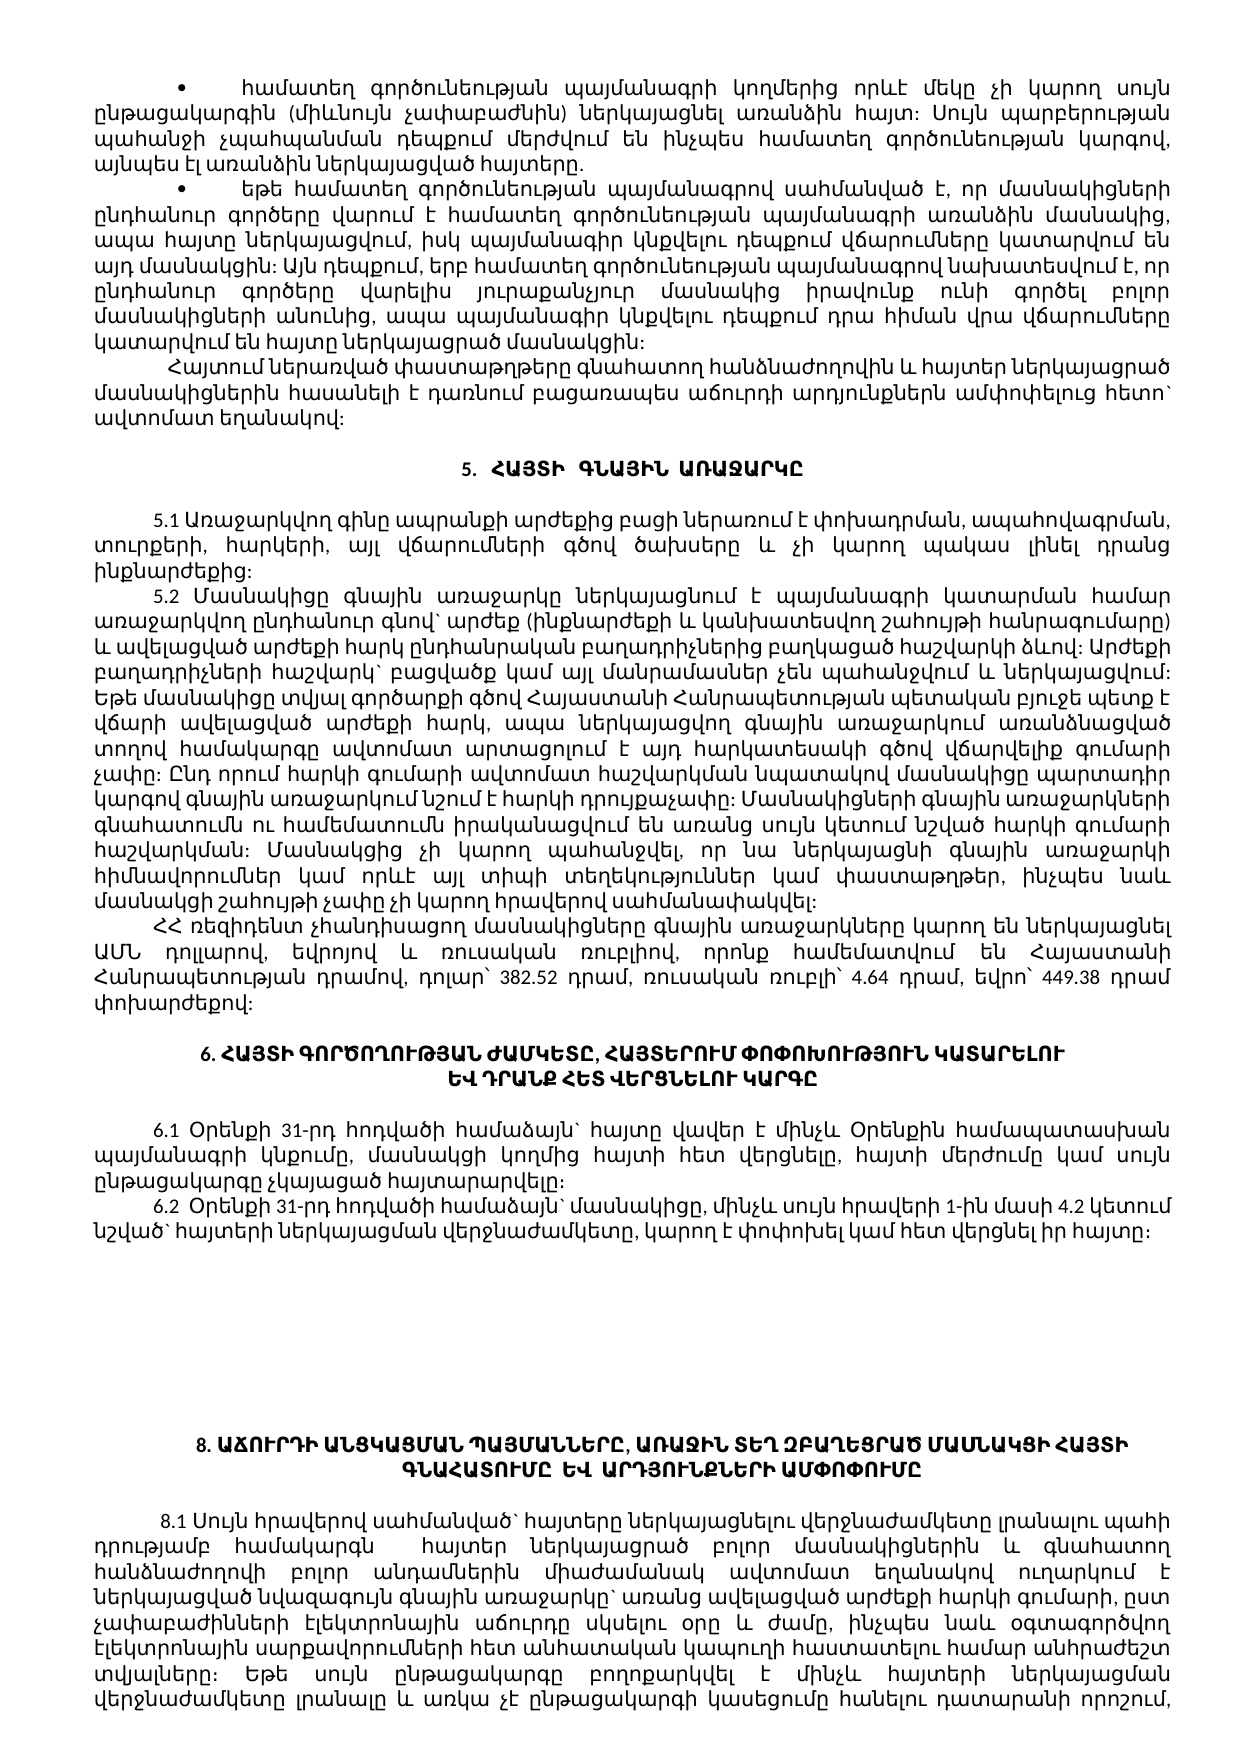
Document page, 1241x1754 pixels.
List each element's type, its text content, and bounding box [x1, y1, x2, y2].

text ԳՆԱՀԱՏՈՒՄԸ ԵՎ ԱՐԴՅՈՒՆՔՆԵՐԻ ԱՄՓՈՓՈՒՄԸ [94, 1457, 1171, 1483]
list համատեղ գործունեության պայմանագրի կողմերից որևէ մեկը չի կարող սույն ընթացակարգին (միևնույն չափաբաժնին) ներկայացնել առանձին հայտ: Սույն պարբերության պահանջի չպահպանման դեպքում մերժվում են ինչպես համատեղ գործունեության կարգով, այնպես էլ առանձին ներկայացված հայտերը. [94, 75, 1171, 177]
text 5. ՀԱՅՏԻ ԳՆԱՅԻՆ ԱՌԱՋԱՐԿԸ [94, 456, 1171, 482]
text 5.1 Առաջարկվող գինը ապրանքի արժեքից բացի ներառում է փոխադրման, ապահովագրման, տուրքերի, հարկերի, այլ վճարումների գծով ծախսերը և չի կարող պակաս լինել դրանց ինքնարժեքից: [94, 507, 1171, 583]
text Հայտում ներառված փաստաթղթերը գնահատող հանձնաժողովին և հայտեր ներկայացրած մասնակիցներին հասանելի է դառնում բացառապես աճուրդի արդյունքներն ամփոփելուց հետո` ավտոմատ եղանակով: [94, 354, 1171, 431]
text ՀՀ ռեզիդենտ չհանդիսացող մասնակիցները գնային առաջարկները կարող են ներկայացնել ԱՄՆ դոլլարով, եվրոյով և ռուսական ռուբլիով, որոնք համեմատվում են Հայաստանի Հանրապետության դրամով, դոլար՝ 382.52 դրամ, ռուսական ռուբլի՝ 4.64 դրամ, եվրո՝ 449.38 դրամ փոխարժեքով: [94, 914, 1171, 1015]
text 8. ԱՃՈՒՐԴԻ ԱՆՑԿԱՑՄԱՆ ՊԱՅՄԱՆՆԵՐԸ, ԱՌԱՋԻՆ ՏԵՂ ԶԲԱՂԵՑՐԱԾ ՄԱՍՆԱԿՑԻ ՀԱՅՏԻ [94, 1432, 1171, 1457]
text 6.2 Օրենքի 31-րդ հոդվածի համաձայն` մասնակիցը, մինչև սույն հրավերի 1-ին մասի 4.2 կետում նշված` հայտերի ներկայացման վերջնաժամկետը, կարող է փոփոխել կամ հետ վերցնել իր հայտը։ [94, 1193, 1171, 1244]
text 5.2 Մասնակիցը գնային առաջարկը ներկայացնում է պայմանագրի կատարման համար առաջարկվող ընդհանուր գնով` արժեք (ինքնարժեքի և կանխատեսվող շահույթի հանրագումարը) և ավելացված արժեքի հարկ ընդհանրական բաղադրիչներից բաղկացած հաշվարկի ձևով: Արժեքի բաղադրիչների հաշվարկ` բացվածք կամ այլ մանրամասներ չեն պահանջվում և ներկայացվում: Եթե մասնակիցը տվյալ գործարքի գծով Հայաստանի Հանրապետության պետական բյուջե պետք է վճարի ավելացված արժեքի հարկ, ապա ներկայացվող գնային առաջարկում առանձնացված տողով համակարգը ավտոմատ արտացոլում է այդ հարկատեսակի գծով վճարվելիք գումարի չափը: Ընդ որում հարկի գումարի ավտոմատ հաշվարկման նպատակով մասնակիցը պարտադիր կարգով գնային առաջարկում նշում է հարկի դրույքաչափը: Մասնակիցների գնային առաջարկների գնահատումն ու համեմատումն իրականացվում են առանց սույն կետում նշված հարկի գումարի հաշվարկման: Մասնակցից չի կարող պահանջվել, որ նա ներկայացնի գնային առաջարկի հիմնավորումներ կամ որևէ այլ տիպի տեղեկություններ կամ փաստաթղթեր, ինչպես նաև մասնակցի շահույթի չափը չի կարող հրավերով սահմանափակվել: [94, 583, 1171, 914]
text 6.1 Օրենքի 31-րդ հոդվածի համաձայն` հայտը վավեր է մինչև Օրենքին համապատասխան պայմանագրի կնքումը, մասնակցի կողմից հայտի հետ վերցնելը, հայտի մերժումը կամ սույն ընթացակարգը չկայացած հայտարարվելը։ [94, 1117, 1171, 1193]
text 6. ՀԱՅՏԻ ԳՈՐԾՈՂՈՒԹՅԱՆ ԺԱՄԿԵՏԸ, ՀԱՅՏԵՐՈՒՄ ՓՈՓՈԽՈՒԹՅՈՒՆ ԿԱՏԱՐԵԼՈՒ [94, 1041, 1171, 1066]
text ԵՎ ԴՐԱՆՔ ՀԵՏ ՎԵՐՑՆԵԼՈՒ ԿԱՐԳԸ [94, 1066, 1171, 1092]
list եթե համատեղ գործունեության պայմանագրով սահմանված է, որ մասնակիցների ընդհանուր գործերը վարում է համատեղ գործունեության պայմանագրի առանձին մասնակից, ապա հայտը ներկայացվում, իսկ պայմանագիր կնքվելու դեպքում վճարումները կատարվում են այդ մասնակցին: Այն դեպքում, երբ համատեղ գործունեության պայմանագրով նախատեսվում է, որ ընդհանուր գործերը վարելիս յուրաքանչյուր մասնակից իրավունք ունի գործել բոլոր մասնակիցների անունից, ապա պայմանագիր կնքվելու դեպքում դրա հիման վրա վճարումները կատարվում են հայտը ներկայացրած մասնակցին: [94, 177, 1171, 354]
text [94, 1508, 1171, 1712]
